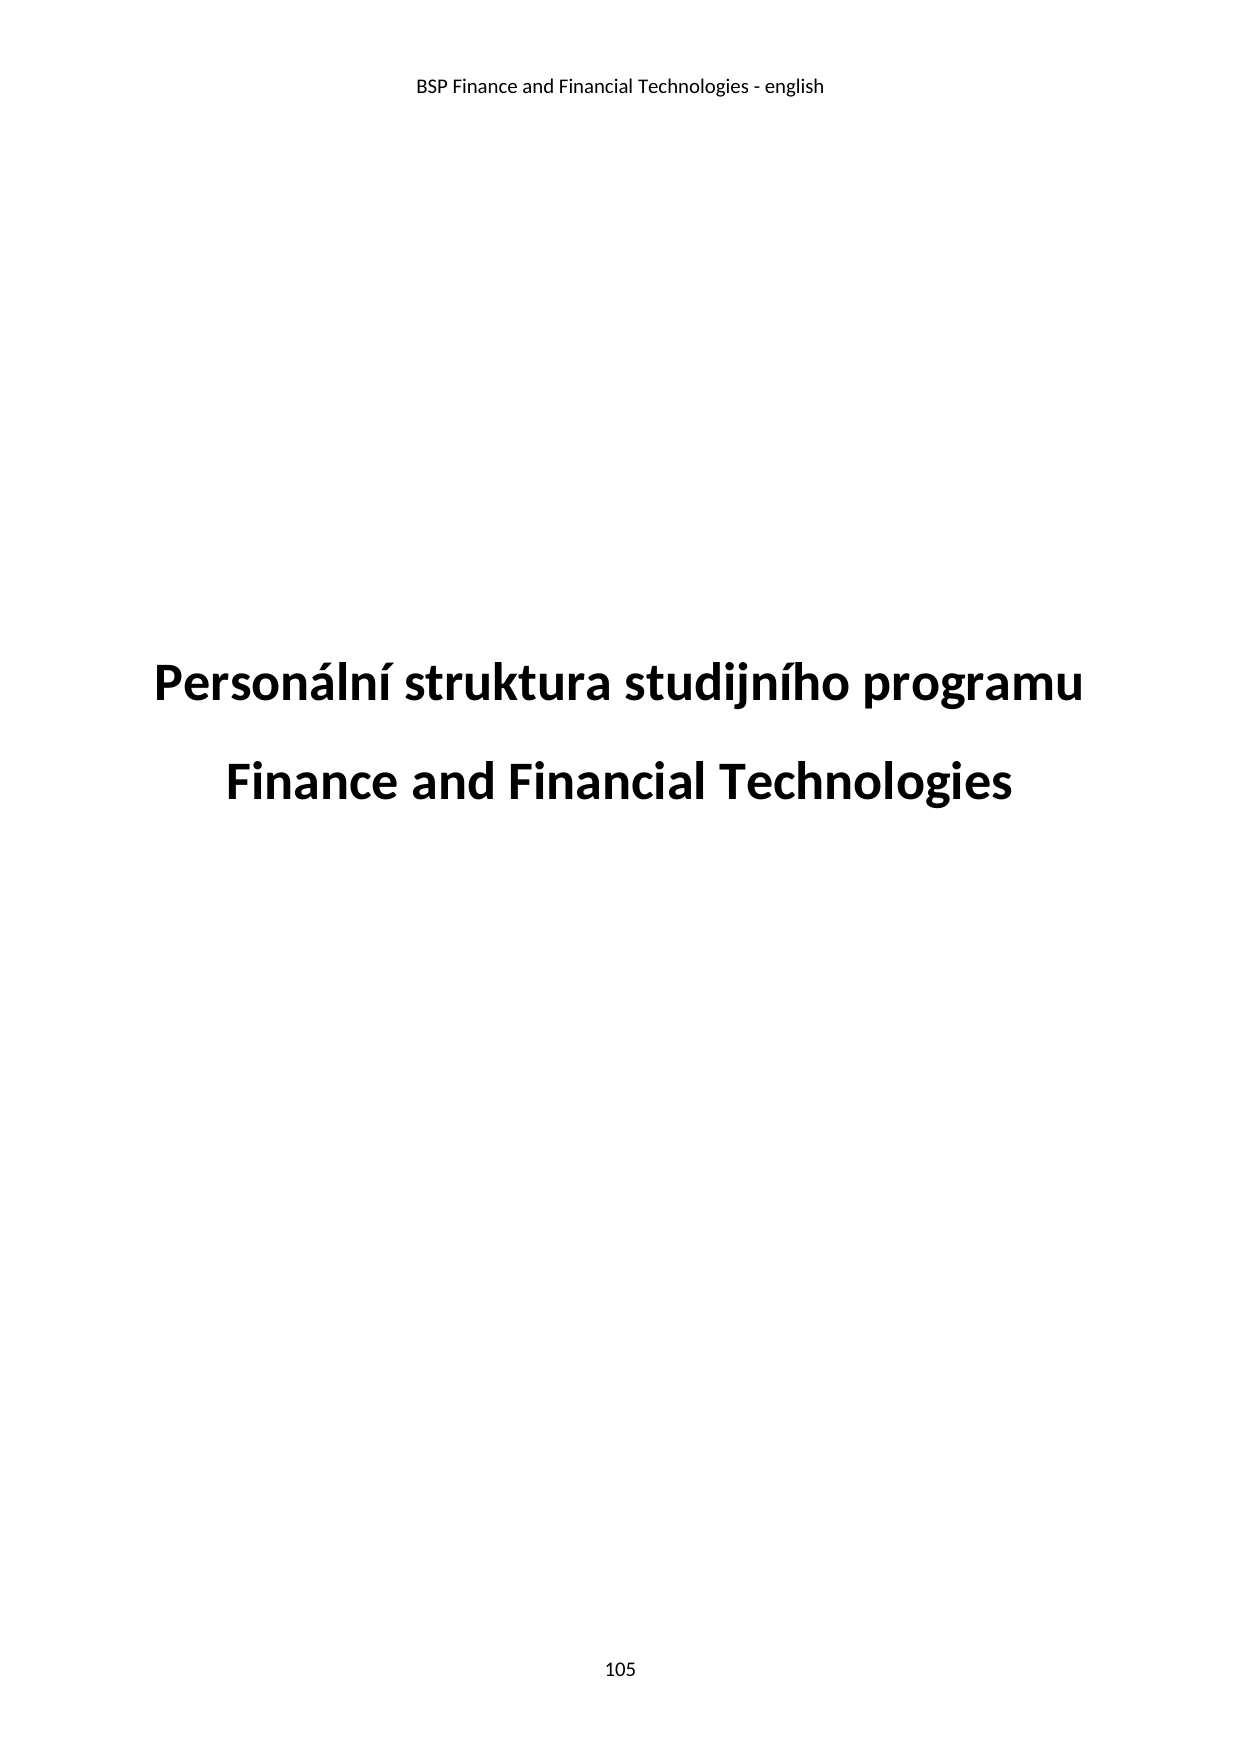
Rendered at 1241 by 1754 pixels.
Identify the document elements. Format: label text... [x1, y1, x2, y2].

text Personální struktura studijního programu Finance and Financial Technologies [148, 648, 1093, 813]
